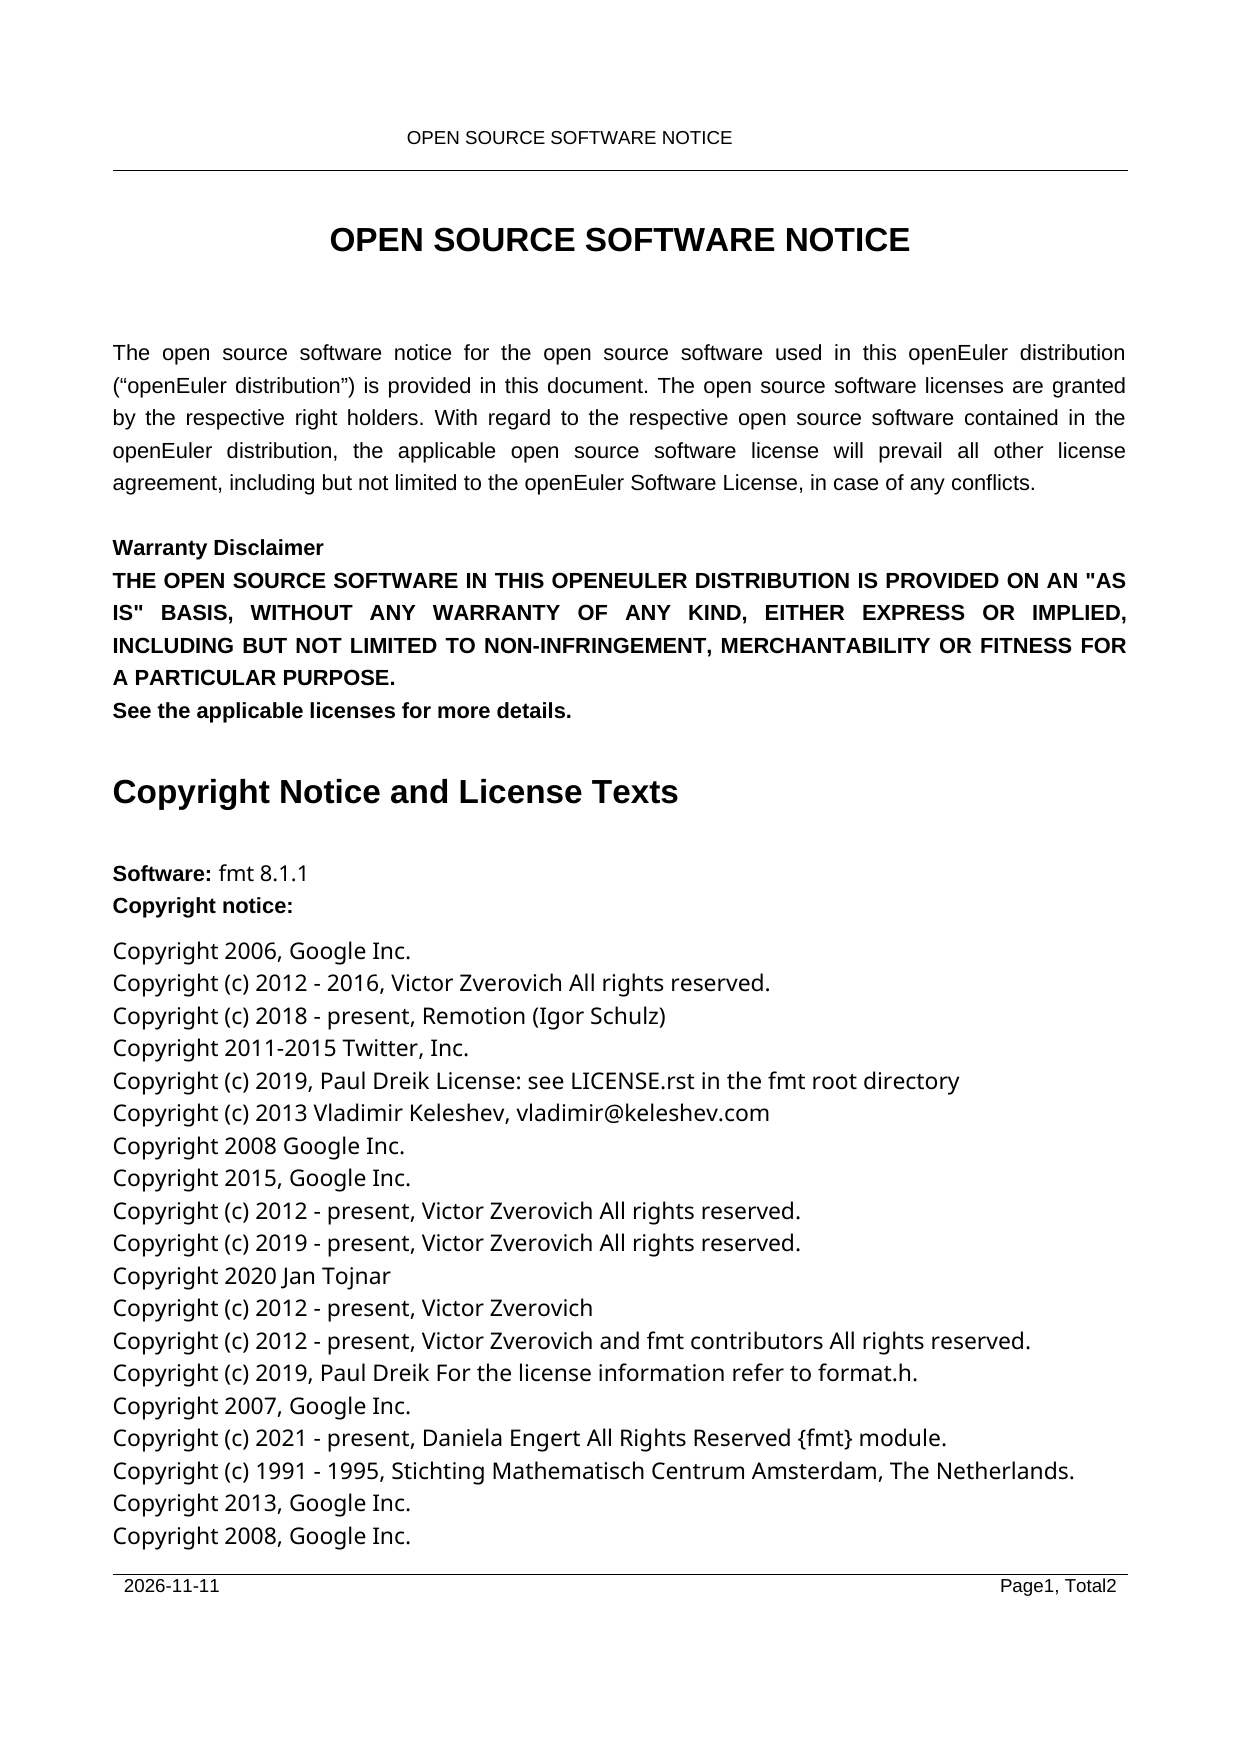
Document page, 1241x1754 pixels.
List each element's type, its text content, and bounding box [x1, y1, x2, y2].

text Warranty Disclaimer [112, 531, 1128, 564]
text Copyright notice: [112, 889, 1128, 921]
text The open source software notice for the open source software used in this openEuler distribution (“openEuler distribution”) is provided in this document. The open source software licenses are granted by the respective right holders. With regard to the respective open source software contained in the openEuler distribution, the applicable open source software license will prevail all other license agreement, including but not limited to the openEuler Software License, in case of any conflicts. [112, 336, 1128, 499]
text Copyright Notice and License Texts [112, 759, 1128, 824]
title Software: fmt 8.1.1 [112, 856, 1128, 889]
text THE OPEN SOURCE SOFTWARE IN THIS OPENEULER DISTRIBUTION IS PROVIDED ON AN "AS IS" BASIS, WITHOUT ANY WARRANTY OF ANY KIND, EITHER EXPRESS OR IMPLIED, INCLUDING BUT NOT LIMITED TO NON-INFRINGEMENT, MERCHANTABILITY OR FITNESS FOR A PARTICULAR PURPOSE. See the applicable licenses for more details. [112, 564, 1128, 726]
text OPEN SOURCE SOFTWARE NOTICE [112, 206, 1128, 271]
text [112, 934, 1128, 1551]
